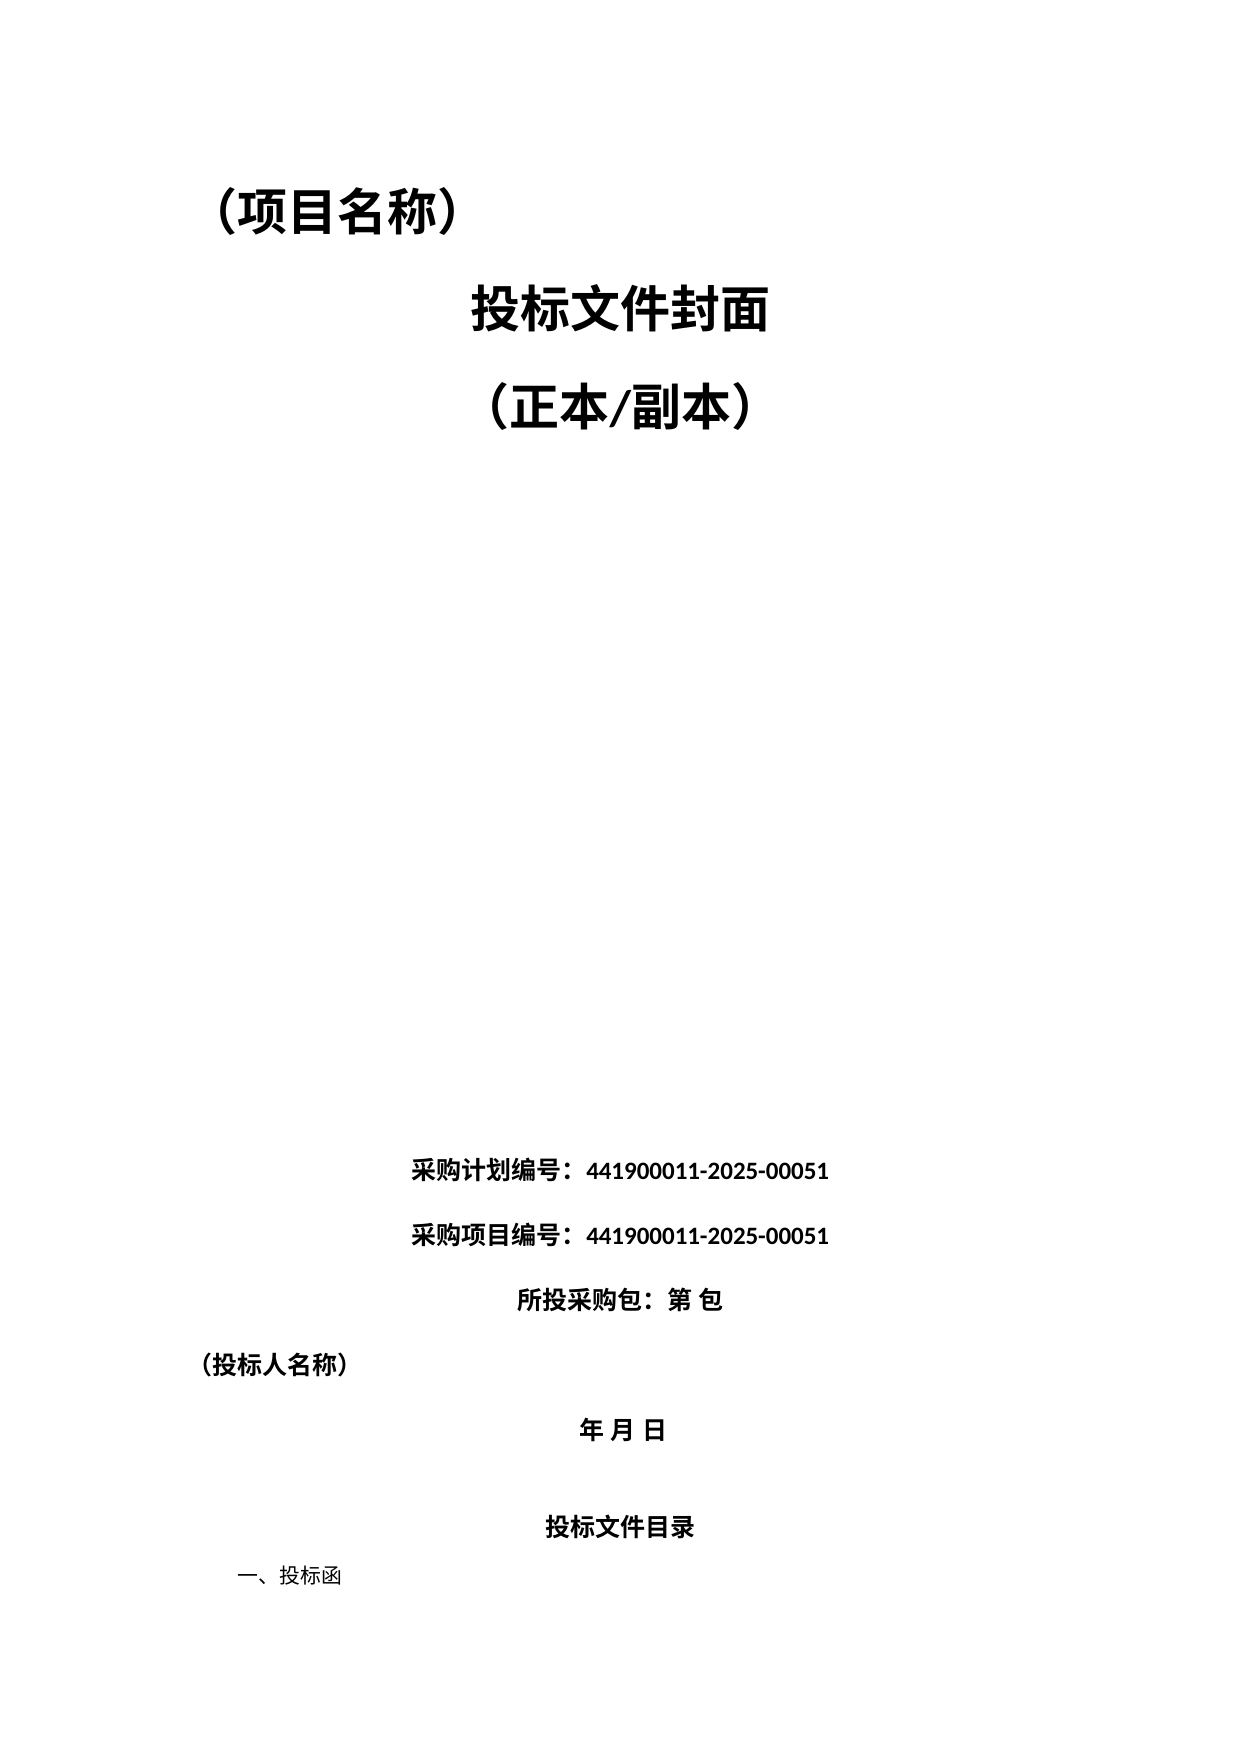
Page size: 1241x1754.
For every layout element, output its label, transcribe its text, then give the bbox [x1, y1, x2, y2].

text 采购计划编号：441900011-2025-00051 [187, 1137, 1053, 1202]
text 投标文件目录 [187, 1494, 1053, 1559]
text （投标人名称） [187, 1332, 1053, 1397]
text （正本/副本） [187, 357, 1053, 1137]
text 投标文件封面 [187, 259, 1053, 357]
text 采购项目编号：441900011-2025-00051 [187, 1202, 1053, 1267]
text 一、投标函 [187, 1559, 1053, 1592]
text （项目名称） [187, 162, 1053, 259]
text 年 月 日 [187, 1397, 1053, 1462]
text 所投采购包：第 包 [187, 1267, 1053, 1332]
